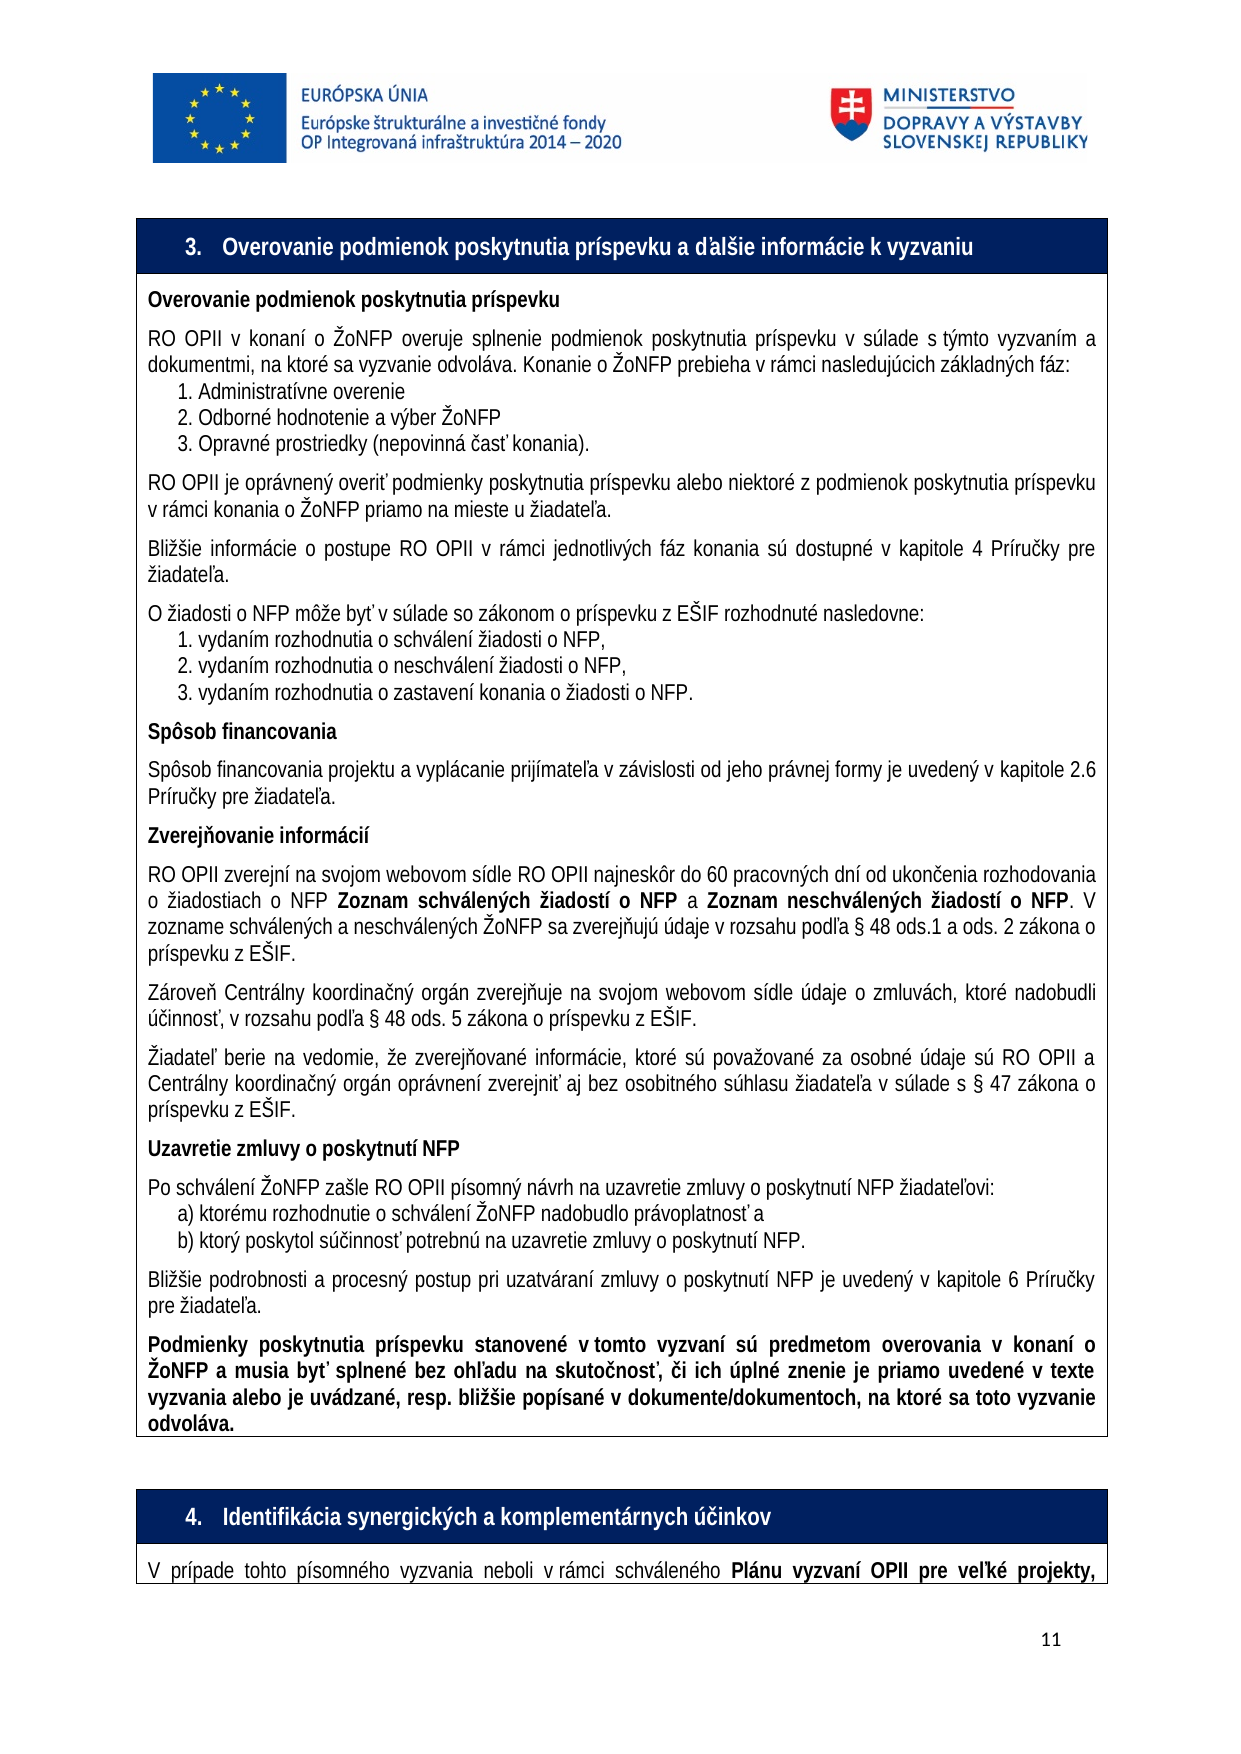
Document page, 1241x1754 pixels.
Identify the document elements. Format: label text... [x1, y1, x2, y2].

table_header Identifikácia synergických a komplementárnych účinkov [137, 1490, 1107, 1543]
picture [152, 73, 1088, 163]
table_header Overovanie podmienok poskytnutia príspevku a ďalšie informácie k vyzvaniu [137, 219, 1107, 273]
table_cell Overovanie podmienok poskytnutia príspevku RO OPII v konaní o ŽoNFP overuje splnenie podmienok poskytnutia príspevku v súlade s týmto vyzvaním a dokumentmi, na ktoré sa vyzvanie odvoláva. Konanie o ŽoNFP prebieha v rámci nasledujúcich základných fáz: 1. Administratívne overenie 2. Odborné hodnotenie a výber ŽoNFP 3. Opravné prostriedky (nepovinná časť konania). RO OPII je oprávnený overiť podmienky poskytnutia príspevku alebo niektoré z podmienok poskytnutia príspevku v rámci konania o ŽoNFP priamo na mieste u žiadateľa. Bližšie informácie o postupe RO OPII v rámci jednotlivých fáz konania sú dostupné v kapitole 4 Príručky pre žiadateľa. O žiadosti o NFP môže byť v súlade so zákonom o príspevku z EŠIF rozhodnuté nasledovne: 1. vydaním rozhodnutia o schválení žiadosti o NFP, 2. vydaním rozhodnutia o neschválení žiadosti o NFP, 3. vydaním rozhodnutia o zastavení konania o žiadosti o NFP. Spôsob financovania Spôsob financovania projektu a vyplácanie prijímateľa v závislosti od jeho právnej formy je uvedený v kapitole 2.6 Príručky pre žiadateľa. Zverejňovanie informácií RO OPII zverejní na svojom webovom sídle RO OPII najneskôr do 60 pracovných dní od ukončenia rozhodovania o žiadostiach o NFP Zoznam schválených žiadostí o NFP a Zoznam neschválených žiadostí o NFP. V zozname schválených a neschválených ŽoNFP sa zverejňujú údaje v rozsahu podľa § 48 ods.1 a ods. 2 zákona o príspevku z EŠIF. Zároveň Centrálny koordinačný orgán zverejňuje na svojom webovom sídle údaje o zmluvách, ktoré nadobudli účinnosť, v rozsahu podľa § 48 ods. 5 zákona o príspevku z EŠIF. Žiadateľ berie na vedomie, že zverejňované informácie, ktoré sú považované za osobné údaje sú RO OPII a Centrálny koordinačný orgán oprávnení zverejniť aj bez osobitného súhlasu žiadateľa v súlade s § 47 zákona o príspevku z EŠIF. Uzavretie zmluvy o poskytnutí NFP Po schválení ŽoNFP zašle RO OPII písomný návrh na uzavretie zmluvy o poskytnutí NFP žiadateľovi: a) ktorému rozhodnutie o schválení ŽoNFP nadobudlo právoplatnosť a b) ktorý poskytol súčinnosť potrebnú na uzavretie zmluvy o poskytnutí NFP. Bližšie podrobnosti a procesný postup pri uzatváraní zmluvy o poskytnutí NFP je uvedený v kapitole 6 Príručky pre žiadateľa. Podmienky poskytnutia príspevku stanovené v tomto vyzvaní sú predmetom overovania v konaní o ŽoNFP a musia byť splnené bez ohľadu na skutočnosť, či ich úplné znenie je priamo uvedené v texte vyzvania alebo je uvádzané, resp. bližšie popísané v dokumente/dokumentoch, na ktoré sa toto vyzvanie odvoláva. [137, 274, 1107, 1436]
